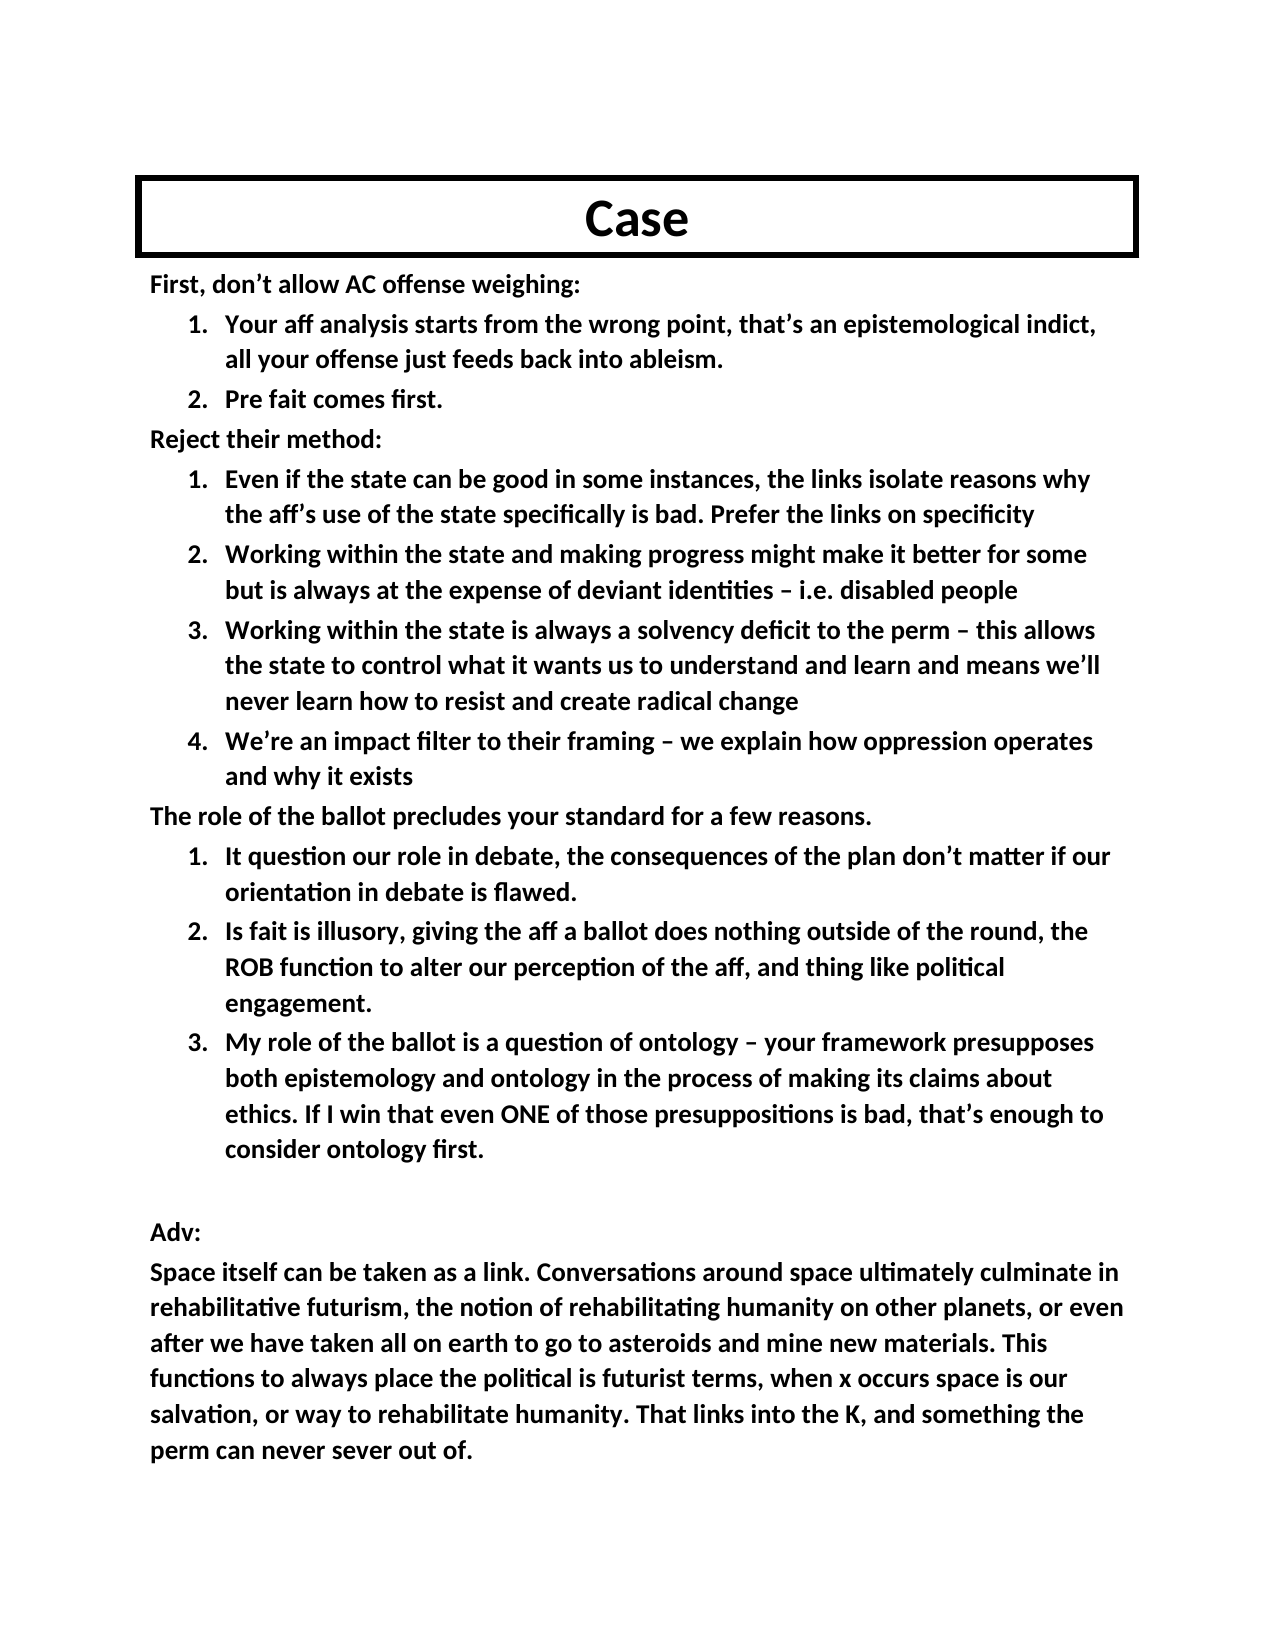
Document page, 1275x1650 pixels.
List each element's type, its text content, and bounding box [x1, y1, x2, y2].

subtitle The role of the ballot precludes your standard for a few reasons. [150, 799, 1125, 832]
subtitle Your aff analysis starts from the wrong point, that’s an epistemological indict, all your offense just feeds back into ableism. [187, 307, 1125, 376]
subtitle Adv: [150, 1215, 1125, 1248]
subtitle Space itself can be taken as a link. Conversations around space ultimately culminate in rehabilitative futurism, the notion of rehabilitating humanity on other planets, or even after we have taken all on earth to go to asteroids and mine new materials. This functions to always place the political is futurist terms, when x occurs space is our salvation, or way to rehabilitate humanity. That links into the K, and something the perm can never sever out of. [150, 1255, 1125, 1466]
subtitle Working within the state and making progress might make it better for some but is always at the expense of deviant identities – i.e. disabled people [187, 537, 1125, 606]
subtitle First, don’t allow AC offense weighing: [150, 267, 1125, 300]
subtitle Working within the state is always a solvency deficit to the perm – this allows the state to control what it wants us to understand and learn and means we’ll never learn how to resist and create radical change [187, 613, 1125, 717]
subtitle Pre fait comes first. [187, 382, 1125, 415]
subtitle My role of the ballot is a question of ontology – your framework presupposes both epistemology and ontology in the process of making its claims about ethics. If I win that even ONE of those presuppositions is bad, that’s enough to consider ontology first. [187, 1026, 1125, 1165]
subtitle Case [142, 181, 1133, 252]
subtitle Is fait is illusory, giving the aff a ballot does nothing outside of the round, the ROB function to alter our perception of the aff, and thing like political engagement. [187, 914, 1125, 1019]
subtitle It question our role in debate, the consequences of the plan don’t matter if our orientation in debate is flawed. [187, 839, 1125, 908]
subtitle We’re an impact filter to their framing – we explain how oppression operates and why it exists [187, 724, 1125, 792]
subtitle Reject their method: [150, 422, 1125, 455]
subtitle Even if the state can be good in some instances, the links isolate reasons why the aff’s use of the state specifically is bad. Prefer the links on specificity [187, 462, 1125, 531]
